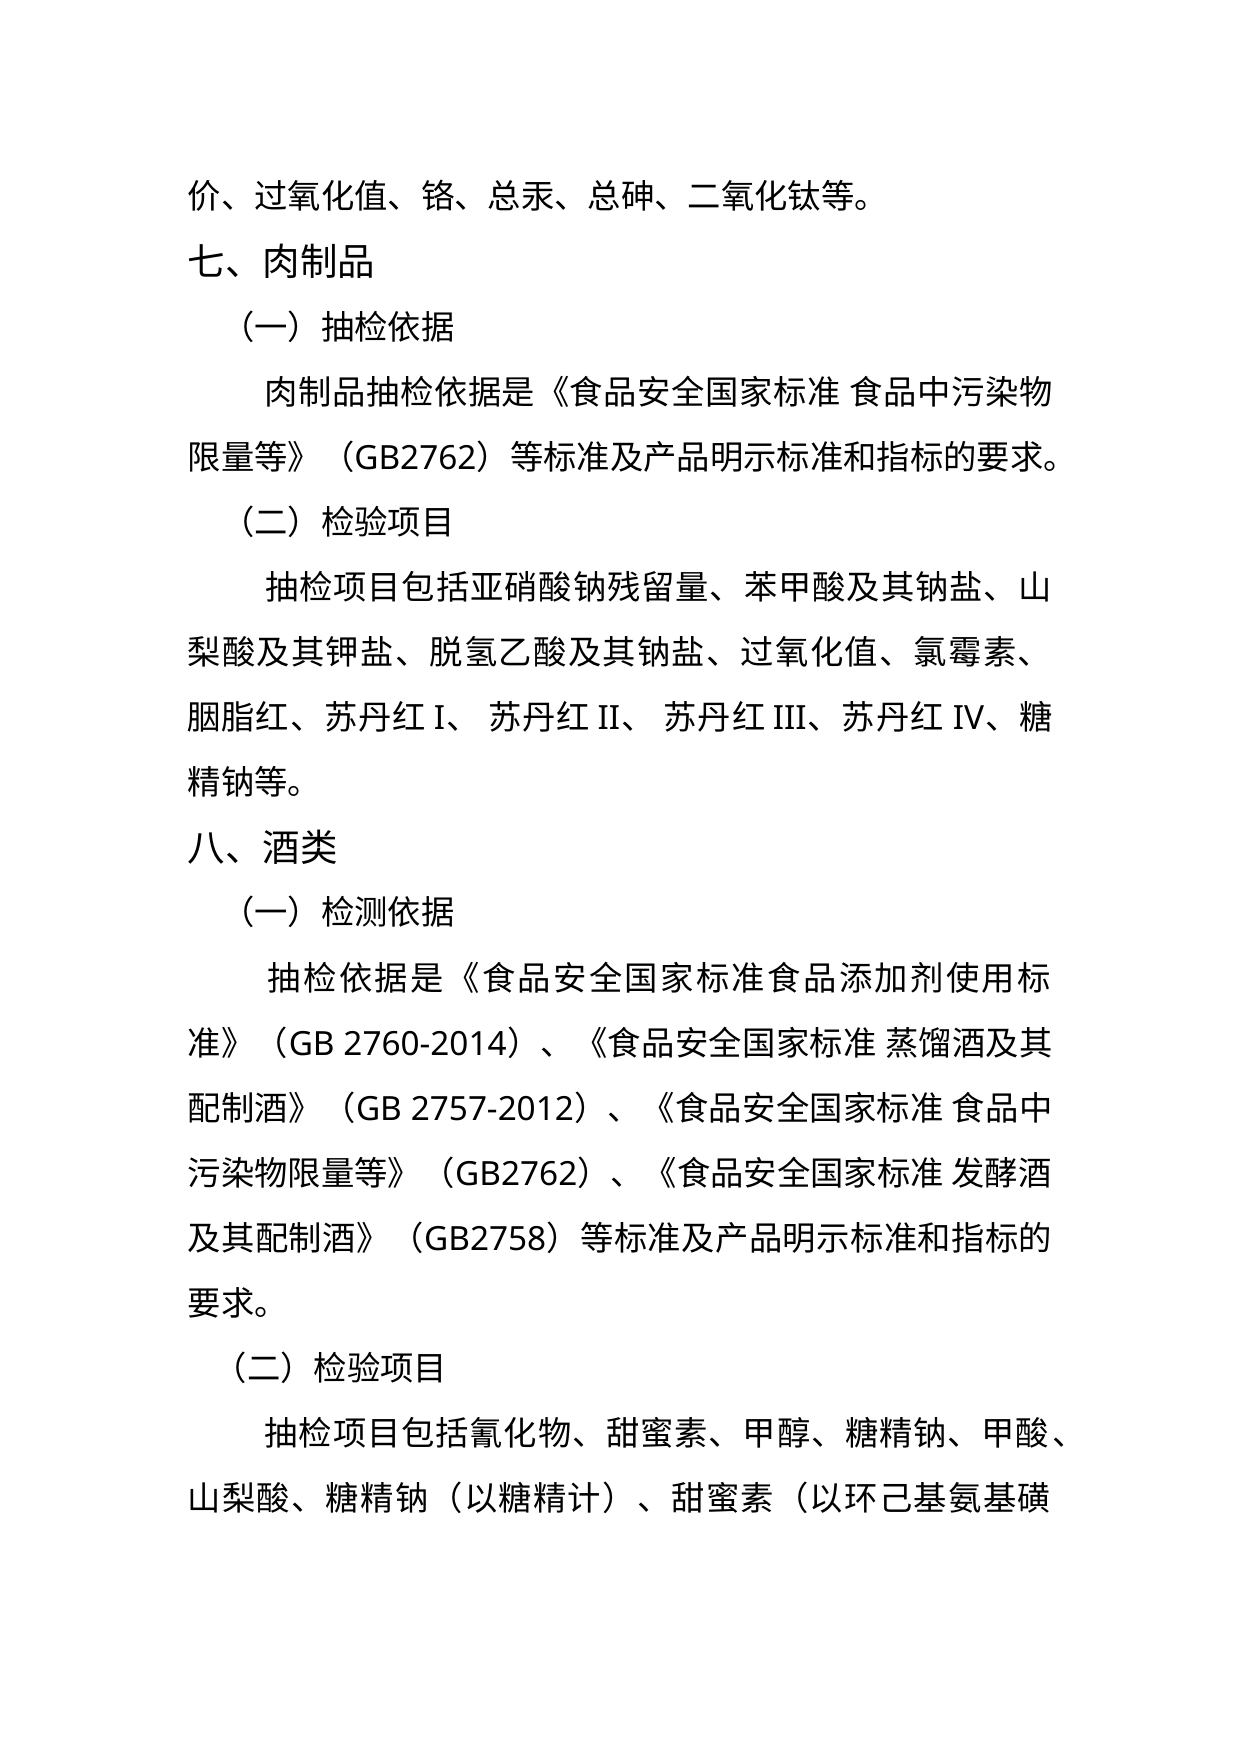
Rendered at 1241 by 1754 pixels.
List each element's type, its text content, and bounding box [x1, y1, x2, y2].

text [187, 162, 1053, 227]
text （二）检验项目 [187, 1333, 1053, 1398]
text （二）检验项目 [187, 487, 1053, 552]
text 抽检项目包括亚硝酸钠残留量、苯甲酸及其钠盐、山梨酸及其钾盐、脱氢乙酸及其钠盐、过氧化值、氯霉素、胭脂红、苏丹红I、 苏丹红II、 苏丹红III、苏丹红 IV、糖精钠等。 [187, 552, 1053, 812]
text （一）抽检依据 [187, 292, 1053, 357]
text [187, 1398, 1053, 1528]
text 抽检依据是《食品安全国家标准食品添加剂使用标准》（GB 2760-2014）、《食品安全国家标准 蒸馏酒及其配制酒》（GB 2757-2012）、《食品安全国家标准 食品中污染物限量等》（GB2762）、《食品安全国家标准 发酵酒及其配制酒》（GB2758）等标准及产品明示标准和指标的要求。 [187, 943, 1053, 1333]
text （一）检测依据 [187, 878, 1053, 943]
text 肉制品抽检依据是《食品安全国家标准 食品中污染物限量等》（GB2762）等标准及产品明示标准和指标的要求。 [187, 357, 1053, 487]
text 八、酒类 [187, 812, 1053, 877]
text 七、肉制品 [187, 227, 1053, 292]
